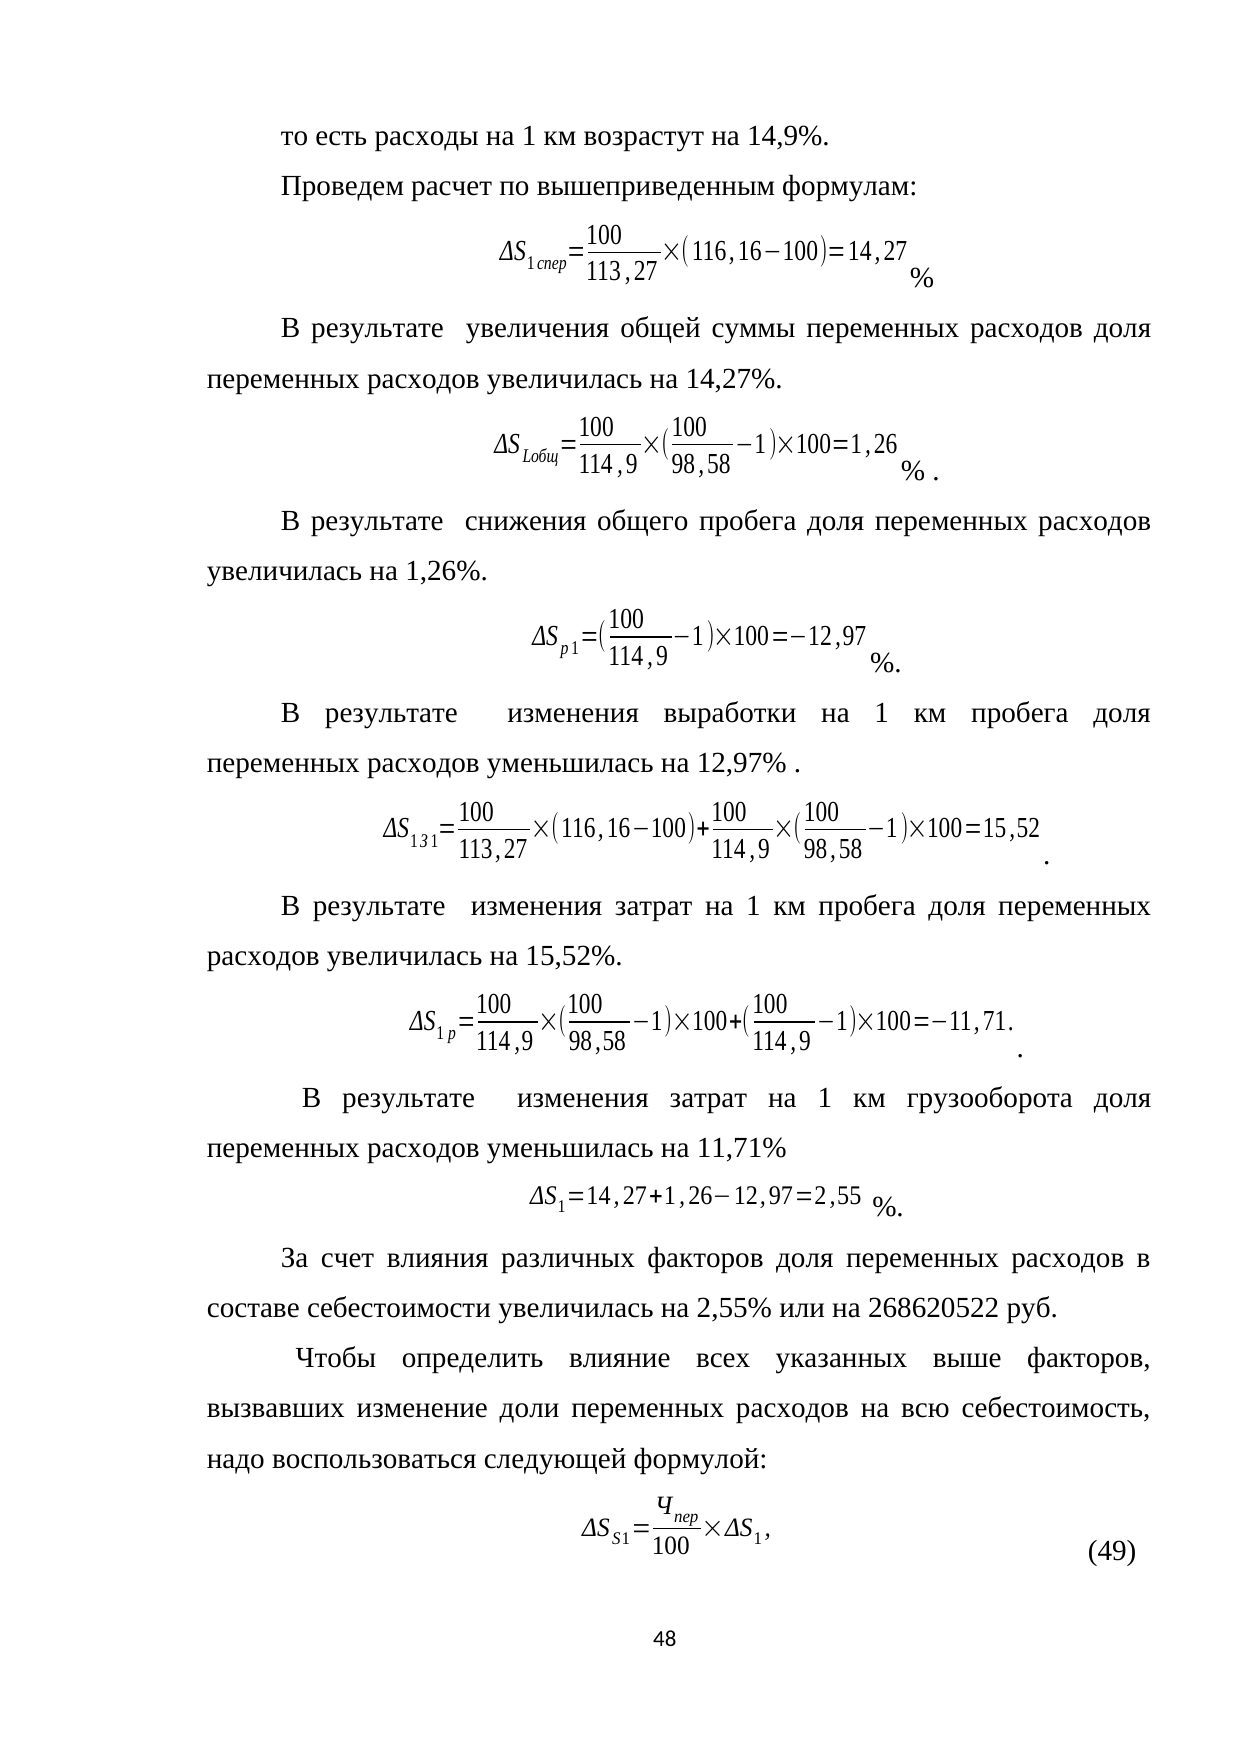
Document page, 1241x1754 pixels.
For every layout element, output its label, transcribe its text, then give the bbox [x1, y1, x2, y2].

text В результате изменения затрат на пробега доля переменных расходов увеличилась на 15,52%. [207, 888, 1152, 972]
text . [207, 796, 1152, 871]
text В результате изменения затрат на грузооборота доля переменных расходов уменьшилась на 11,71% [207, 1080, 1152, 1164]
text В результате снижения общего пробега доля переменных расходов увеличилась на 1,26%. [207, 503, 1152, 587]
text % [207, 219, 1152, 294]
text Проведем расчет по вышеприведенным формулам: [207, 168, 1152, 202]
text (49) [327, 1491, 1152, 1566]
text В результате изменения выработки на пробега доля переменных расходов уменьшилась на 12,97% . [207, 695, 1152, 779]
text За счет влияния различных факторов доля переменных расходов в составе себестоимости увеличилась на 2,55% или на 268620522 руб. [207, 1240, 1152, 1323]
text Чтобы определить влияние всех указанных выше факторов, вызвавших изменение доли переменных расходов на всю себестоимость, надо воспользоваться следующей формулой: [207, 1340, 1152, 1474]
text % . [207, 411, 1152, 486]
text . [207, 988, 1152, 1063]
text %. [207, 1181, 1152, 1223]
text то есть расходы на возрастут на 14,9%. [207, 118, 1152, 152]
text %. [207, 603, 1152, 678]
text В результате увеличения общей суммы переменных расходов доля переменных расходов увеличилась на 14,27%. [207, 311, 1152, 394]
